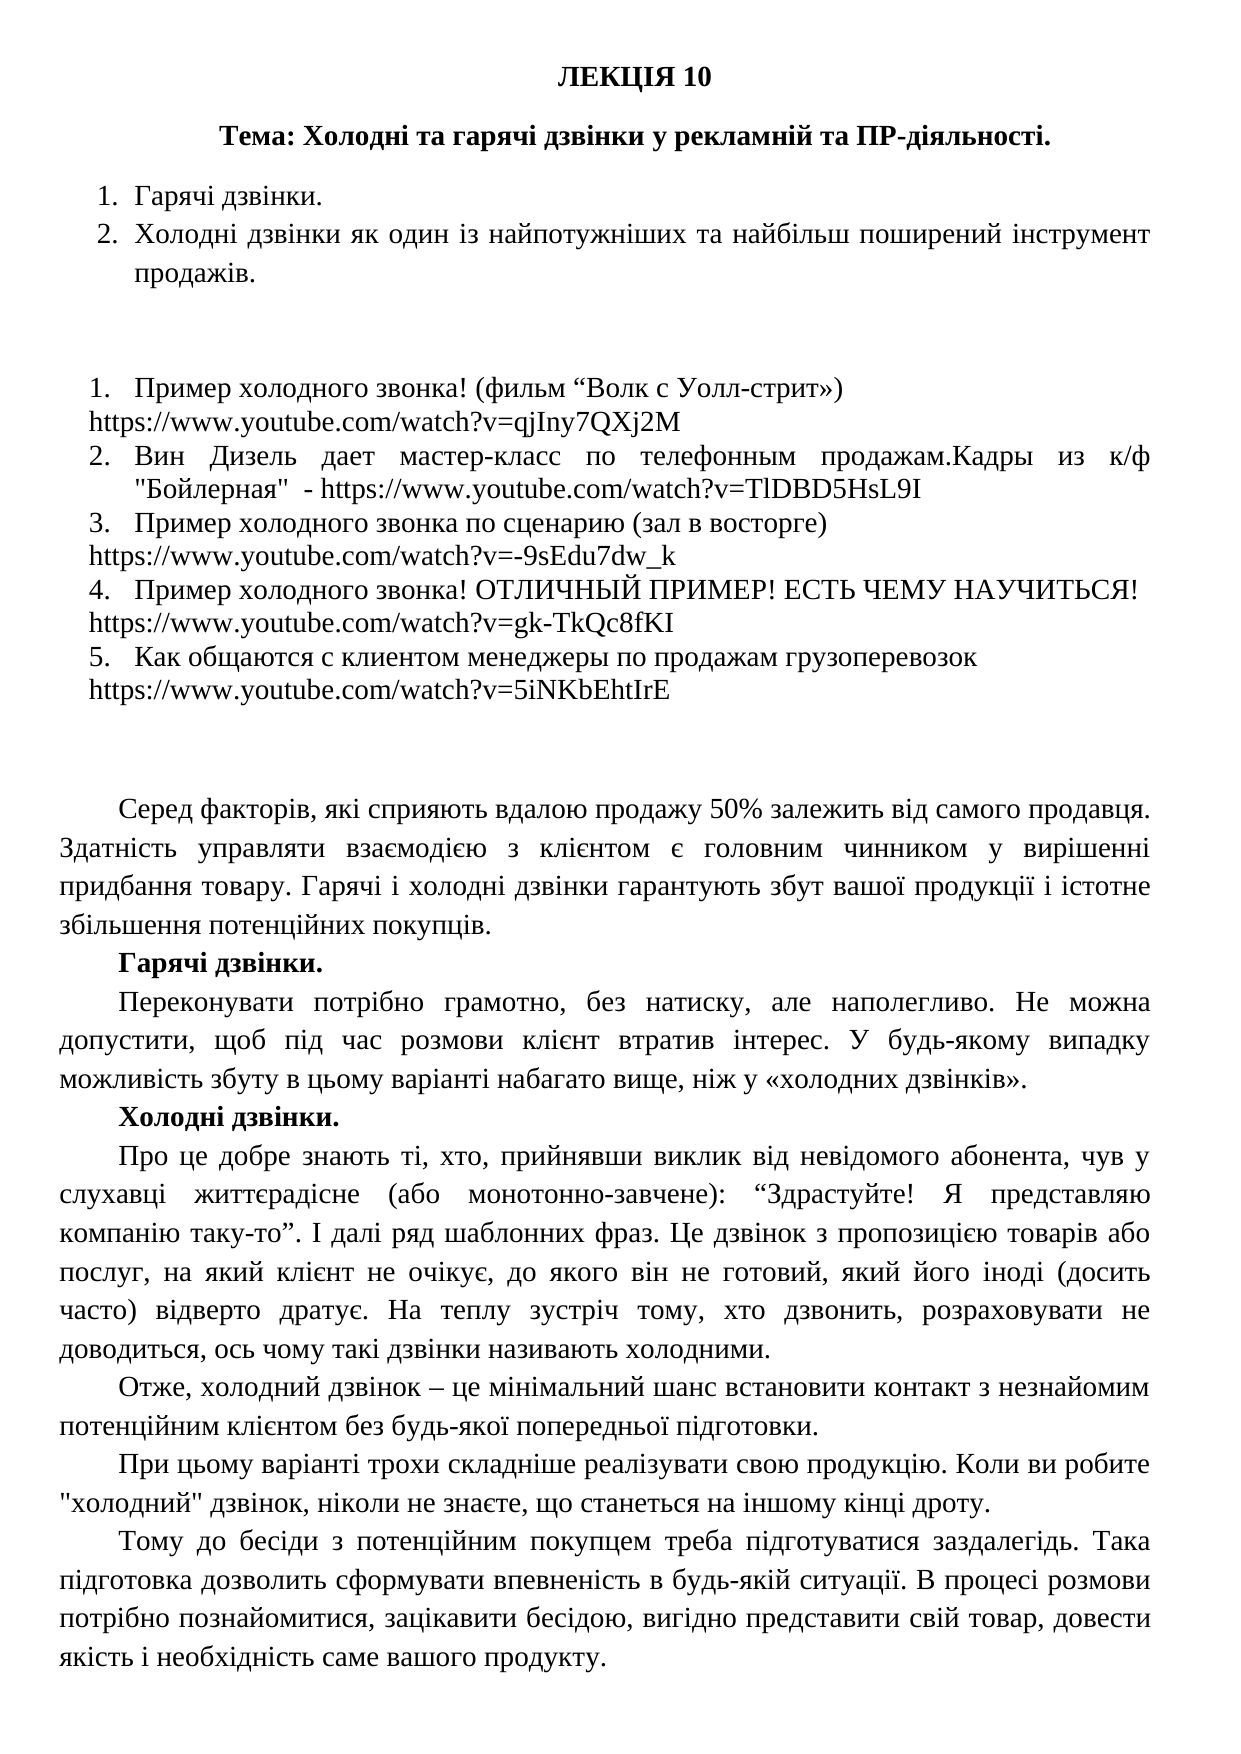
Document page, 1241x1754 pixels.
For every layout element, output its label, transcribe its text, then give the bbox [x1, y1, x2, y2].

text Тому до бесіди з потенційним покупцем треба підготуватися заздалегідь. Така підготовка дозволить сформувати впевненість в будь-якій ситуації. В процесі розмови потрібно познайомитися, зацікавити бесідою, вигідно представити свій товар, довести якість і необхідність саме вашого продукту. [59, 1523, 1152, 1673]
list Пример холодного звонка по сценарию (зал в восторге) [89, 505, 1152, 538]
text Переконувати потрібно грамотно, без натиску, але наполегливо. Не можна допустити, щоб під час розмови клієнт втратив інтерес. У будь-якому випадку можливість збуту в цьому варіанті набагато вище, ніж у «холодних дзвінків». [59, 984, 1152, 1094]
list Вин Дизель дает мастер-класс по телефонным продажам.Кадры из к/ф "Бойлерная" - https://www.youtube.com/watch?v=TlDBD5HsL9I [89, 438, 1152, 505]
list Пример холодного звонка! ОТЛИЧНЫЙ ПРИМЕР! ЕСТЬ ЧЕМУ НАУЧИТЬСЯ! [89, 572, 1152, 605]
text https://www.youtube.com/watch?v=qjIny7QXj2M [89, 404, 1152, 438]
text https://www.youtube.com/watch?v=5iNKbEhtIrE [89, 672, 1152, 706]
text https://www.youtube.com/watch?v=-9sEdu7dw_k [89, 538, 1152, 572]
subtitle Гарячі дзвінки. [59, 945, 1152, 979]
text https://www.youtube.com/watch?v=gk-TkQc8fKI [89, 605, 1152, 639]
text Отже, холодний дзвінок – це мінімальний шанс встановити контакт з незнайомим потенційним клієнтом без будь-якої попередньої підготовки. [59, 1369, 1152, 1441]
subtitle Холодні дзвінки. [59, 1099, 1152, 1133]
list Гарячі дзвінки. [97, 178, 1152, 211]
text ЛЕКЦІЯ 10 [59, 59, 1152, 93]
list Холодні дзвінки як один із найпотужніших та найбільш поширений інструмент продажів. [97, 216, 1152, 288]
text Серед факторів, які сприяють вдалою продажу 50% залежить від самого продавця. Здатність управляти взаємодією з клієнтом є головним чинником у вирішенні придбання товару. Гарячі і холодні дзвінки гарантують збут вашої продукції і істотне збільшення потенційних покупців. [59, 791, 1152, 940]
text Тема: Холодні та гарячі дзвінки у рекламній та ПР-діяльності. [59, 118, 1152, 152]
list Пример холодного звонка! (фильм “Волк с Уолл-стрит») [89, 371, 1152, 404]
list Как общаются с клиентом менеджеры по продажам грузоперевозок [89, 639, 1152, 672]
text Про це добре знають ті, хто, прийнявши виклик від невідомого абонента, чув у слухавці життєрадісне (або монотонно-завчене): “Здрастуйте! Я представляю компанію таку-то”. І далі ряд шаблонних фраз. Це дзвінок з пропозицією товарів або послуг, на який клієнт не очікує, до якого він не готовий, який його іноді (досить часто) відверто дратує. На теплу зустріч тому, хто дзвонить, розраховувати не доводиться, ось чому такі дзвінки називають холодними. [59, 1138, 1152, 1364]
text При цьому варіанті трохи складніше реалізувати свою продукцію. Коли ви робите "холодний" дзвінок, ніколи не знаєте, що станеться на іншому кінці дроту. [59, 1446, 1152, 1518]
